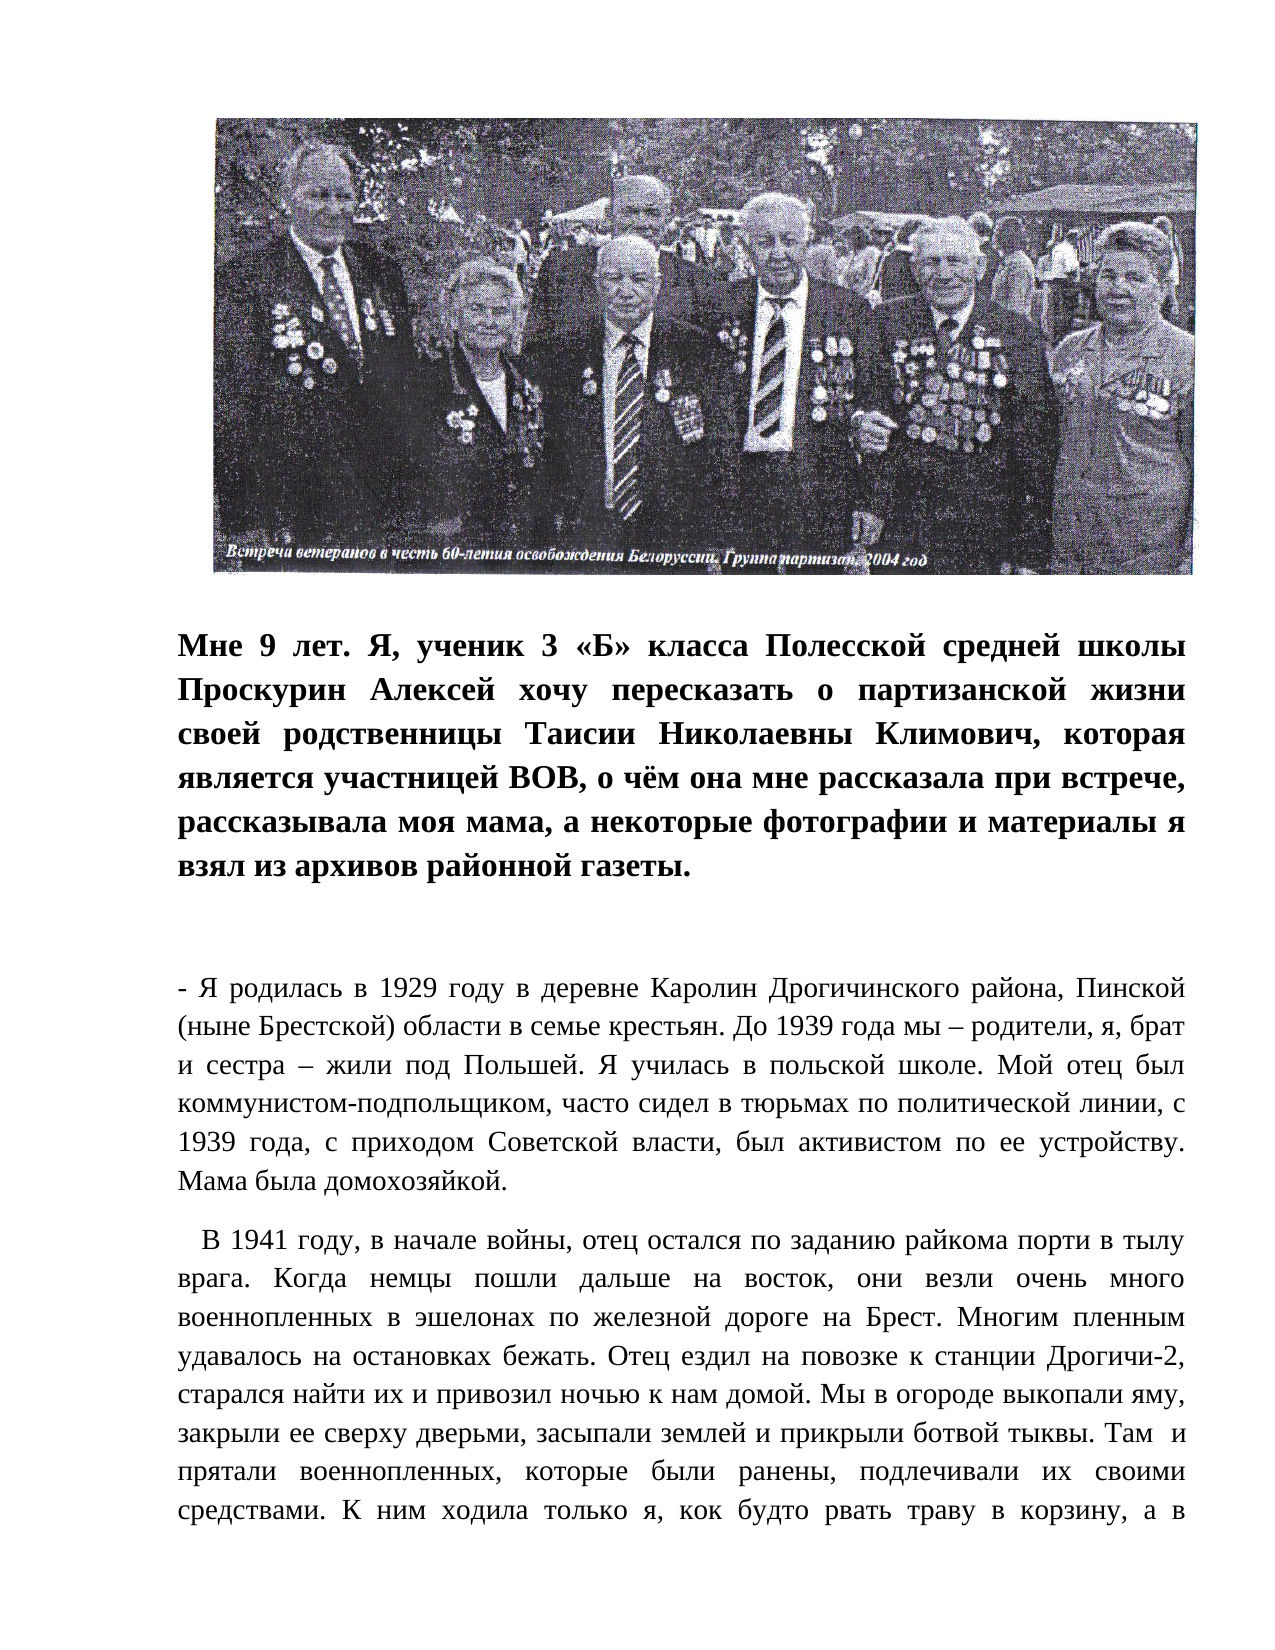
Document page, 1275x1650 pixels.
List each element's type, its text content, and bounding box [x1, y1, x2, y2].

text Мне 9 лет. Я, ученик 3 «Б» класса Полесской средней школы Проскурин Алексей хочу пересказать о партизанской жизни своей родственницы Таисии Николаевны Климович, которая является участницей ВОВ, о чём она мне рассказала при встрече, рассказывала моя мама, а некоторые фотографии и материалы я взял из архивов районной газеты. [177, 625, 1186, 884]
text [177, 1222, 1186, 1525]
text - Я родилась в 1929 году в деревне Каролин Дрогичинского района, Пинской (ныне Брестской) области в семье крестьян. До 1939 года мы – родители, я, брат и сестра – жили под Польшей. Я училась в польской школе. Мой отец был коммунистом-подпольщиком, часто сидел в тюрьмах по политической линии, с 1939 года, с приходом Советской власти, был активистом по ее устройству. Мама была домохозяйкой. [177, 970, 1186, 1196]
picture [213, 118, 1200, 575]
